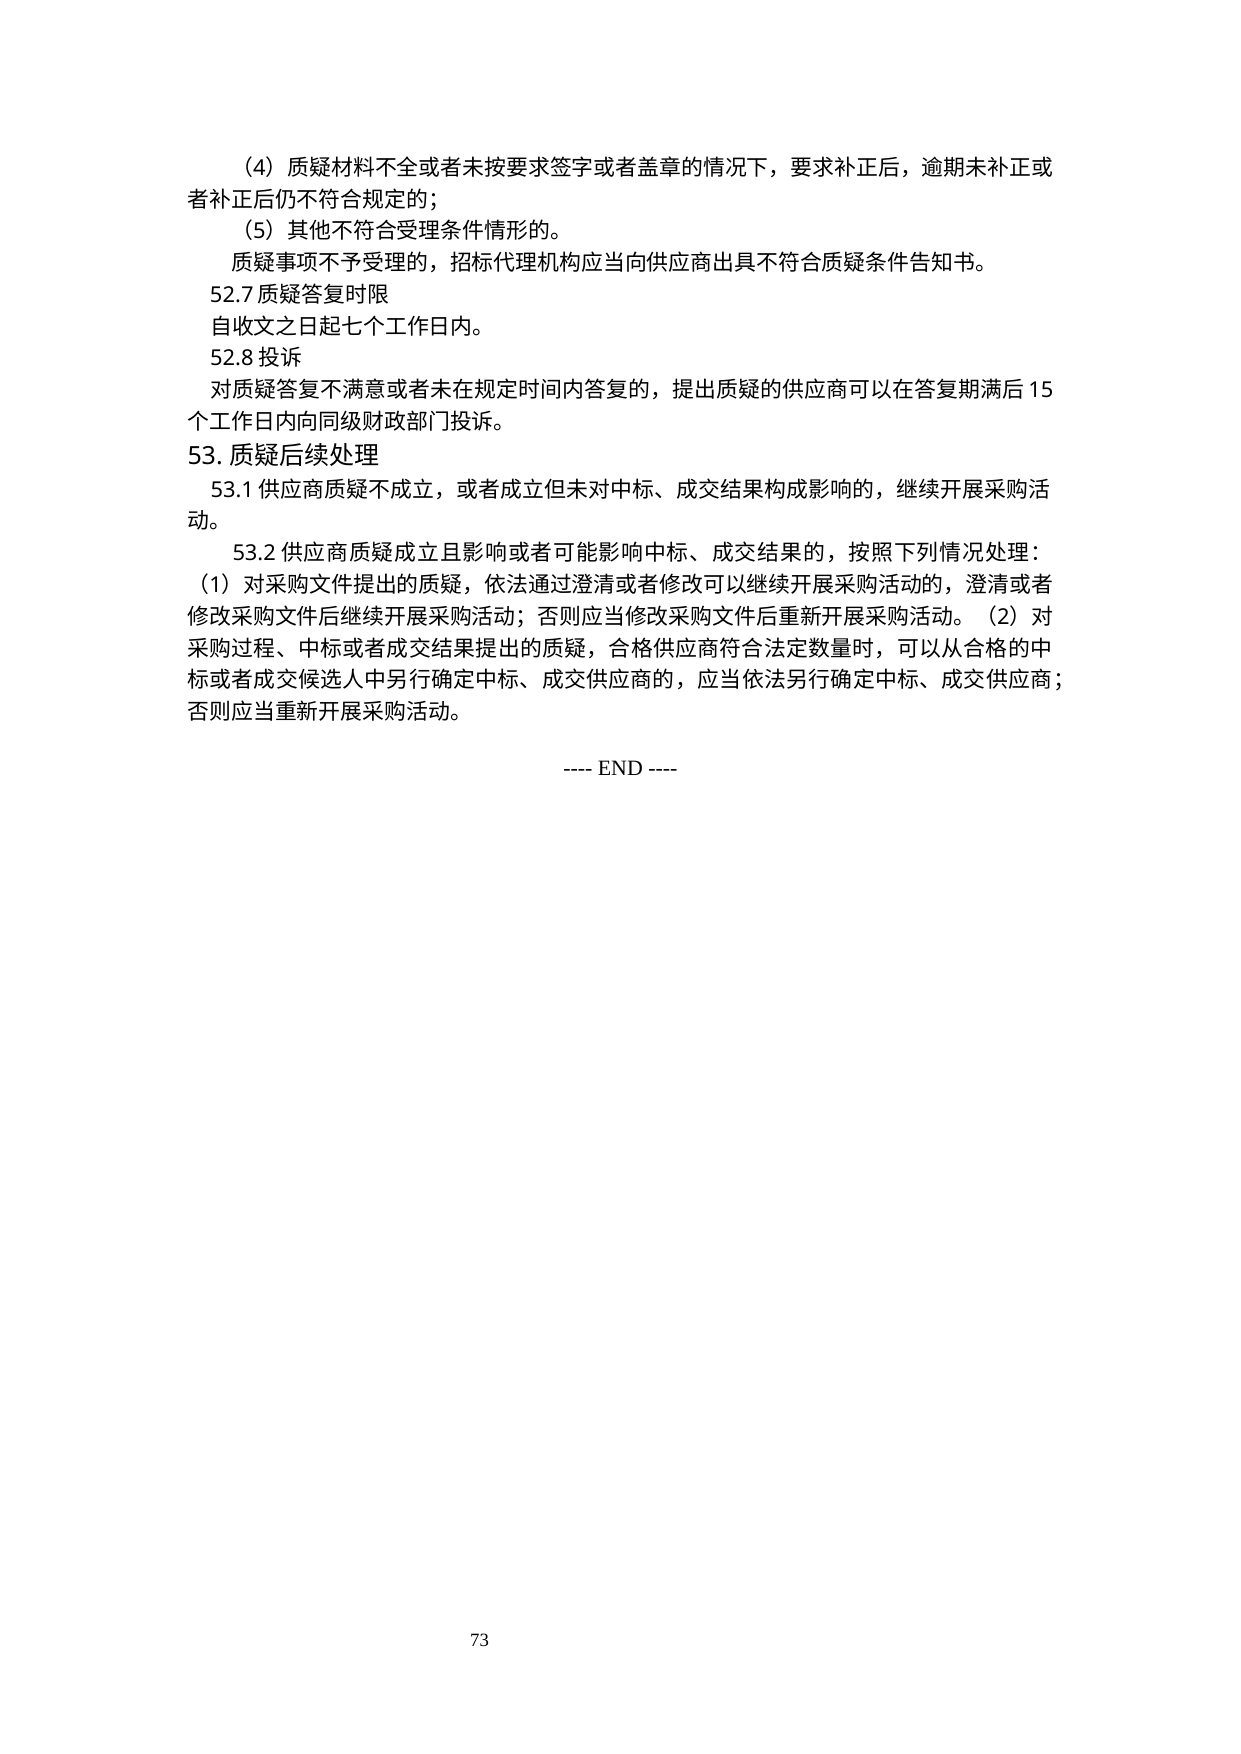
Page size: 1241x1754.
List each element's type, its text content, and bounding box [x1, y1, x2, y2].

text 52.7质疑答复时限 [187, 277, 1053, 309]
text ---- END ---- [187, 755, 1053, 781]
text （4）质疑材料不全或者未按要求签字或者盖章的情况下，要求补正后，逾期未补正或者补正后仍不符合规定的； [187, 150, 1053, 213]
text 53.1供应商质疑不成立，或者成立但未对中标、成交结果构成影响的，继续开展采购活动。 [187, 472, 1053, 535]
text 52.8投诉 [187, 340, 1053, 372]
text 53. 质疑后续处理 [187, 436, 1053, 472]
text 对质疑答复不满意或者未在规定时间内答复的，提出质疑的供应商可以在答复期满后15个工作日内向同级财政部门投诉。 [187, 372, 1053, 436]
text 53.2供应商质疑成立且影响或者可能影响中标、成交结果的，按照下列情况处理：（1）对采购文件提出的质疑，依法通过澄清或者修改可以继续开展采购活动的，澄清或者修改采购文件后继续开展采购活动；否则应当修改采购文件后重新开展采购活动。（2）对采购过程、中标或者成交结果提出的质疑，合格供应商符合法定数量时，可以从合格的中标或者成交候选人中另行确定中标、成交供应商的，应当依法另行确定中标、成交供应商；否则应当重新开展采购活动。 [187, 535, 1053, 726]
text 自收文之日起七个工作日内。 [187, 309, 1053, 340]
text （5）其他不符合受理条件情形的。 [187, 213, 1053, 245]
text 质疑事项不予受理的，招标代理机构应当向供应商出具不符合质疑条件告知书。 [187, 245, 1053, 277]
